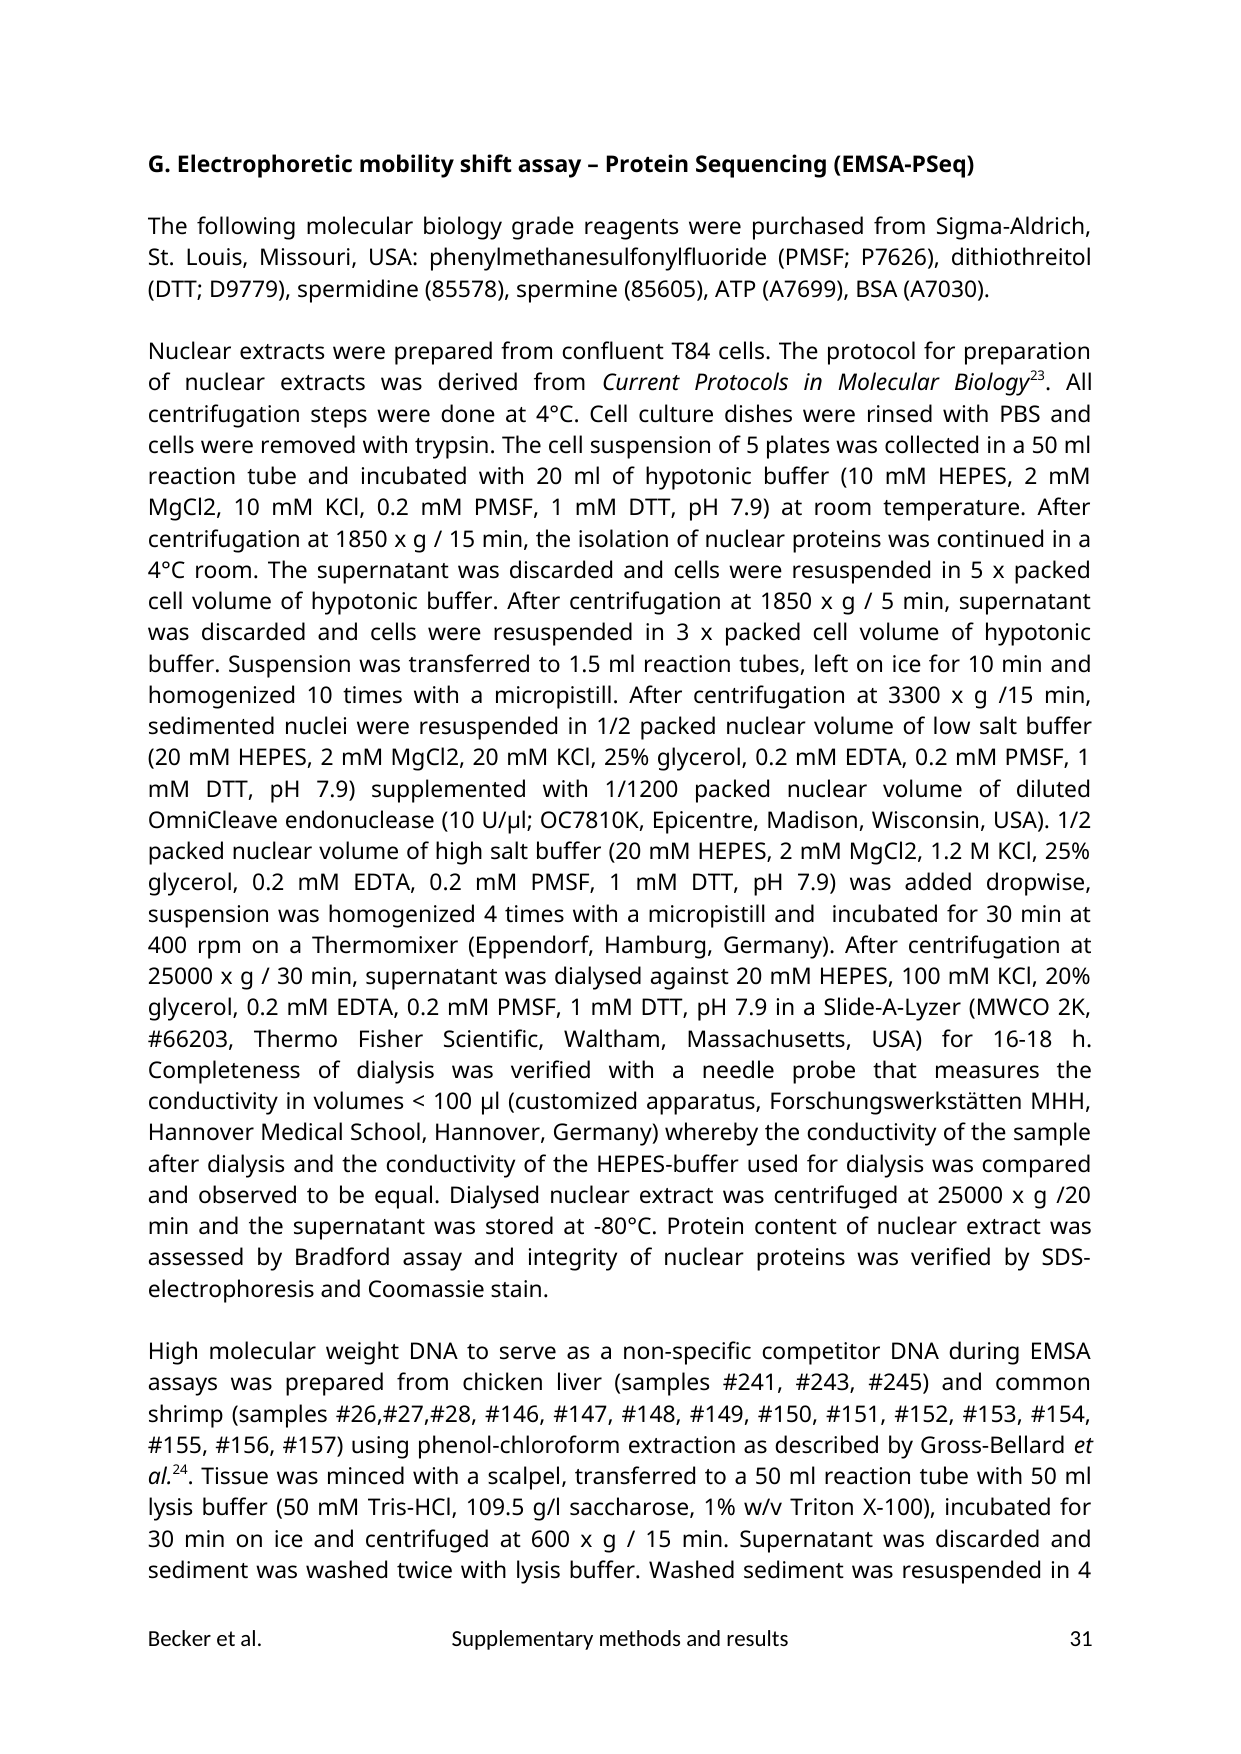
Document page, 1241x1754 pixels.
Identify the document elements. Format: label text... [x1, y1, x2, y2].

text G. Electrophoretic mobility shift assay – Protein Sequencing (EMSA-PSeq) [148, 148, 1093, 179]
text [148, 1335, 1093, 1585]
text Nuclear extracts were prepared from confluent T84 cells. The protocol for preparation of nuclear extracts was derived from Current Protocols in Molecular Biology23. All centrifugation steps were done at 4°C. Cell culture dishes were rinsed with PBS and cells were removed with trypsin. The cell suspension of 5 plates was collected in a 50 ml reaction tube and incubated with 20 ml of hypotonic buffer (10 mM HEPES, 2 mM MgCl2, 10 mM KCl, 0.2 mM PMSF, 1 mM DTT, pH 7.9) at room temperature. After centrifugation at 1850 x g / 15 min, the isolation of nuclear proteins was continued in a 4°C room. The supernatant was discarded and cells were resuspended in 5 x packed cell volume of hypotonic buffer. After centrifugation at 1850 x g / 5 min, supernatant was discarded and cells were resuspended in 3 x packed cell volume of hypotonic buffer. Suspension was transferred to 1.5 ml reaction tubes, left on ice for 10 min and homogenized 10 times with a micropistill. After centrifugation at 3300 x g /15 min, sedimented nuclei were resuspended in 1/2 packed nuclear volume of low salt buffer (20 mM HEPES, 2 mM MgCl2, 20 mM KCl, 25% glycerol, 0.2 mM EDTA, 0.2 mM PMSF, 1 mM DTT, pH 7.9) supplemented with 1/1200 packed nuclear volume of diluted OmniCleave endonuclease (10 U/µl; OC7810K, Epicentre, Madison, Wisconsin, USA). 1/2 packed nuclear volume of high salt buffer (20 mM HEPES, 2 mM MgCl2, 1.2 M KCl, 25% glycerol, 0.2 mM EDTA, 0.2 mM PMSF, 1 mM DTT, pH 7.9) was added dropwise, suspension was homogenized 4 times with a micropistill and incubated for 30 min at 400 rpm on a Thermomixer (Eppendorf, Hamburg, Germany). After centrifugation at 25000 x g / 30 min, supernatant was dialysed against 20 mM HEPES, 100 mM KCl, 20% glycerol, 0.2 mM EDTA, 0.2 mM PMSF, 1 mM DTT, pH 7.9 in a Slide-A-Lyzer (MWCO 2K, #66203, Thermo Fisher Scientific, Waltham, Massachusetts, USA) for 16-18 h. Completeness of dialysis was verified with a needle probe that measures the conductivity in volumes < 100 µl (customized apparatus, Forschungswerkstätten MHH, Hannover Medical School, Hannover, Germany) whereby the conductivity of the sample after dialysis and the conductivity of the HEPES-buffer used for dialysis was compared and observed to be equal. Dialysed nuclear extract was centrifuged at 25000 x g /20 min and the supernatant was stored at -80°C. Protein content of nuclear extract was assessed by Bradford assay and integrity of nuclear proteins was verified by SDS-electrophoresis and Coomassie stain. [148, 335, 1093, 1304]
text The following molecular biology grade reagents were purchased from Sigma-Aldrich, St. Louis, Missouri, USA: phenylmethanesulfonylfluoride (PMSF; P7626), dithiothreitol (DTT; D9779), spermidine (85578), spermine (85605), ATP (A7699), BSA (A7030). [148, 210, 1093, 304]
